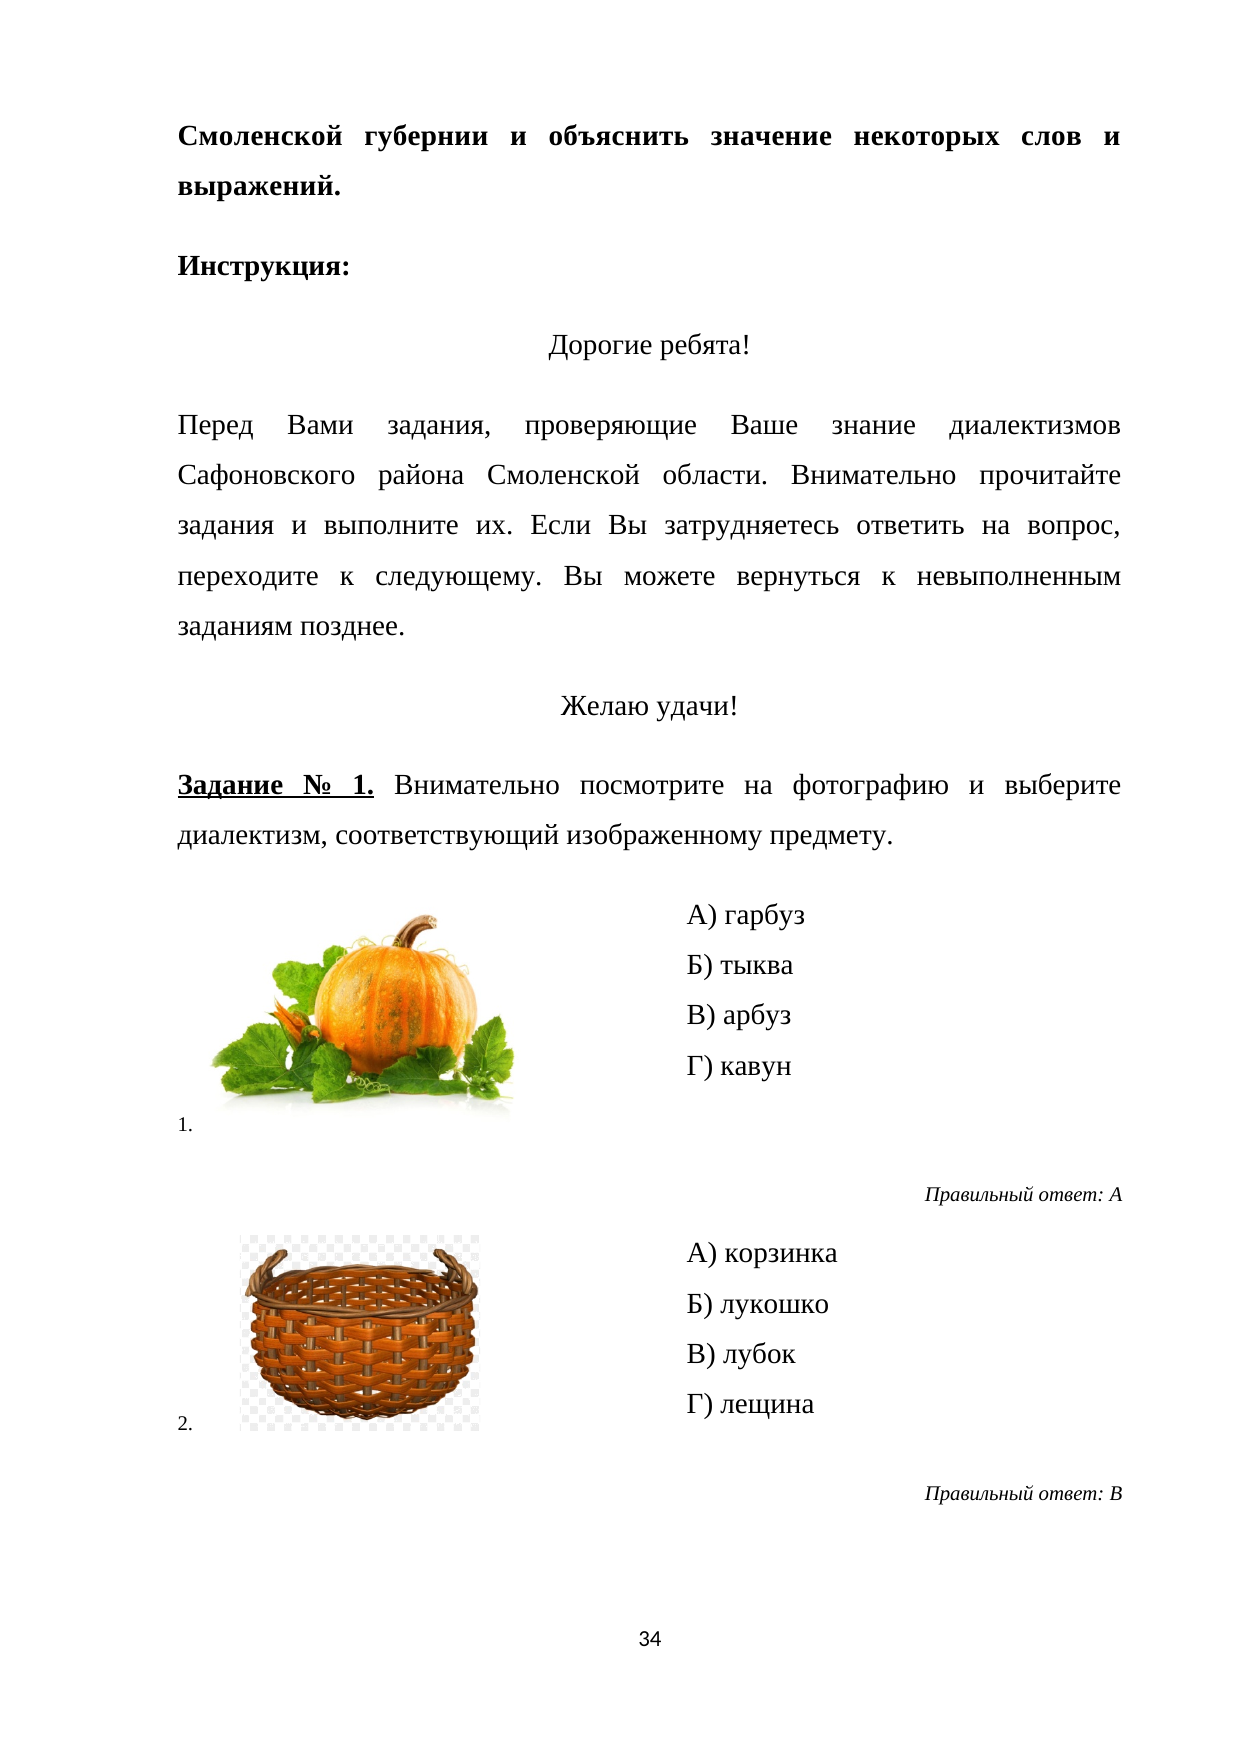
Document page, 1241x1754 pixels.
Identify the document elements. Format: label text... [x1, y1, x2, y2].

text В) лубок [686, 1336, 1122, 1370]
text Инструкция: [177, 248, 1122, 281]
picture [239, 1235, 481, 1431]
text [177, 152, 1122, 202]
text А) гарбуз [686, 897, 1122, 930]
text Г) лещина [686, 1386, 1122, 1420]
text Дорогие ребята! [177, 327, 1122, 361]
text Г) кавун [686, 1048, 1122, 1081]
text Перед Вами задания, проверяющие Ваше знание диалектизмов Сафоновского района Смоленской области. Внимательно прочитайте задания и выполните их. Если Вы затрудняетесь ответить на вопрос, переходите к следующему. Вы можете вернуться к невыполненным заданиям позднее. [177, 407, 1122, 642]
text В) арбуз [686, 997, 1122, 1031]
text А) корзинка [686, 1236, 1122, 1269]
text Б) лукошко [686, 1286, 1122, 1319]
text Задание № 1. Внимательно посмотрите на фотографию и выберите диалектизм, соответствующий изображенному предмету. [177, 767, 1122, 851]
text Б) тыква [686, 947, 1122, 981]
picture [208, 896, 521, 1132]
text Правильный ответ: А [177, 1182, 1122, 1206]
text Правильный ответ: В [177, 1481, 1122, 1505]
text Желаю удачи! [177, 688, 1122, 721]
